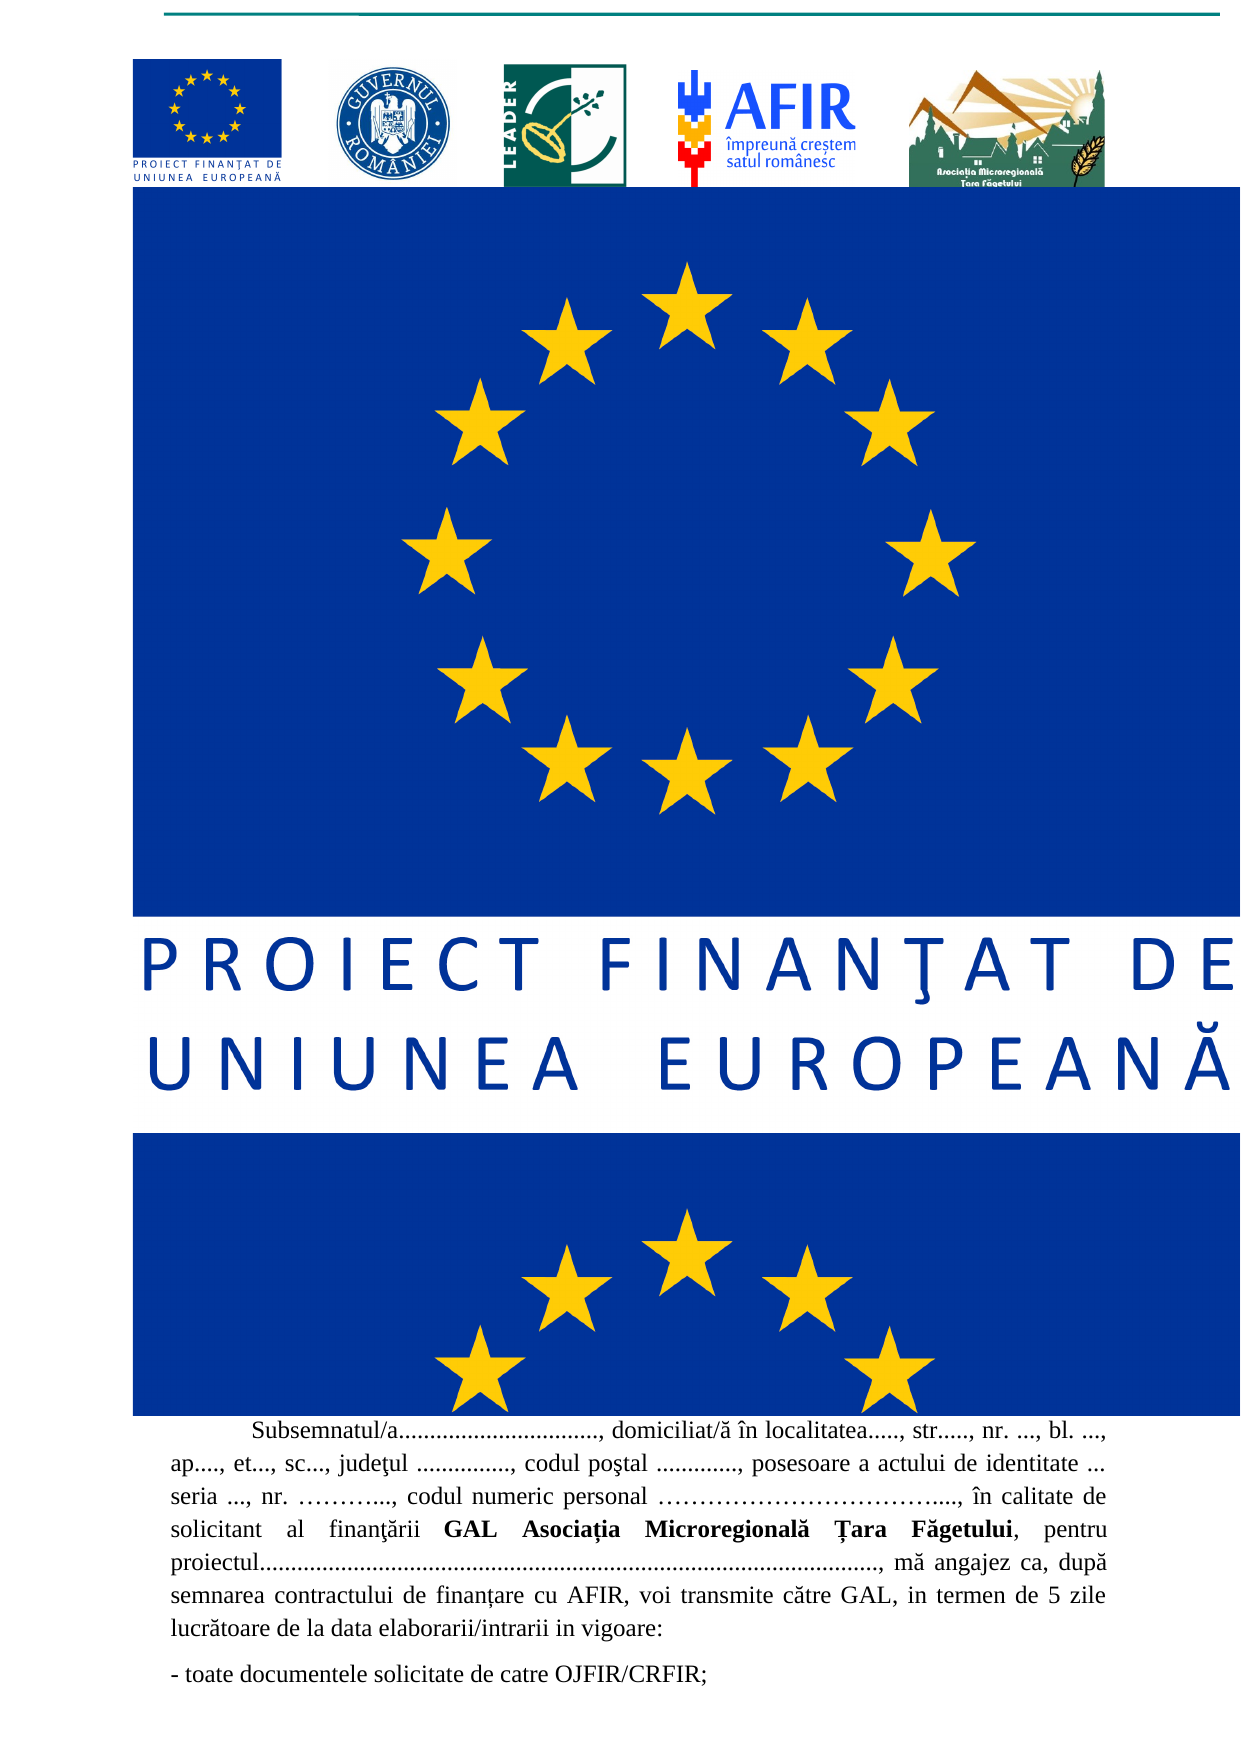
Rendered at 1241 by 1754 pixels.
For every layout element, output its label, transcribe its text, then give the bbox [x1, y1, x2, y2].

picture [907, 70, 1105, 186]
text Subsemnatul/a................................, domiciliat/ă în localitatea....., str....., nr. ..., bl. ..., ap...., et..., sc..., judeţul ..............., codul poştal ............., posesoare a actului de identitate ... seria ..., nr. ………..., codul numeric personal ……………………………...., în calitate de solicitant al finanţării GAL Asociația Microregională Țara Făgetului, pentru proiectul..................................................................................................., mă angajez ca, după semnarea contractului de finanțare cu AFIR, voi transmite către GAL, in termen de 5 zile lucrătoare de la data elaborarii/intrarii in vigoare: [170, 1416, 1107, 1642]
picture [132, 59, 1241, 1416]
text - toate documentele solicitate de catre OJFIR/CRFIR; [170, 1659, 1107, 1687]
